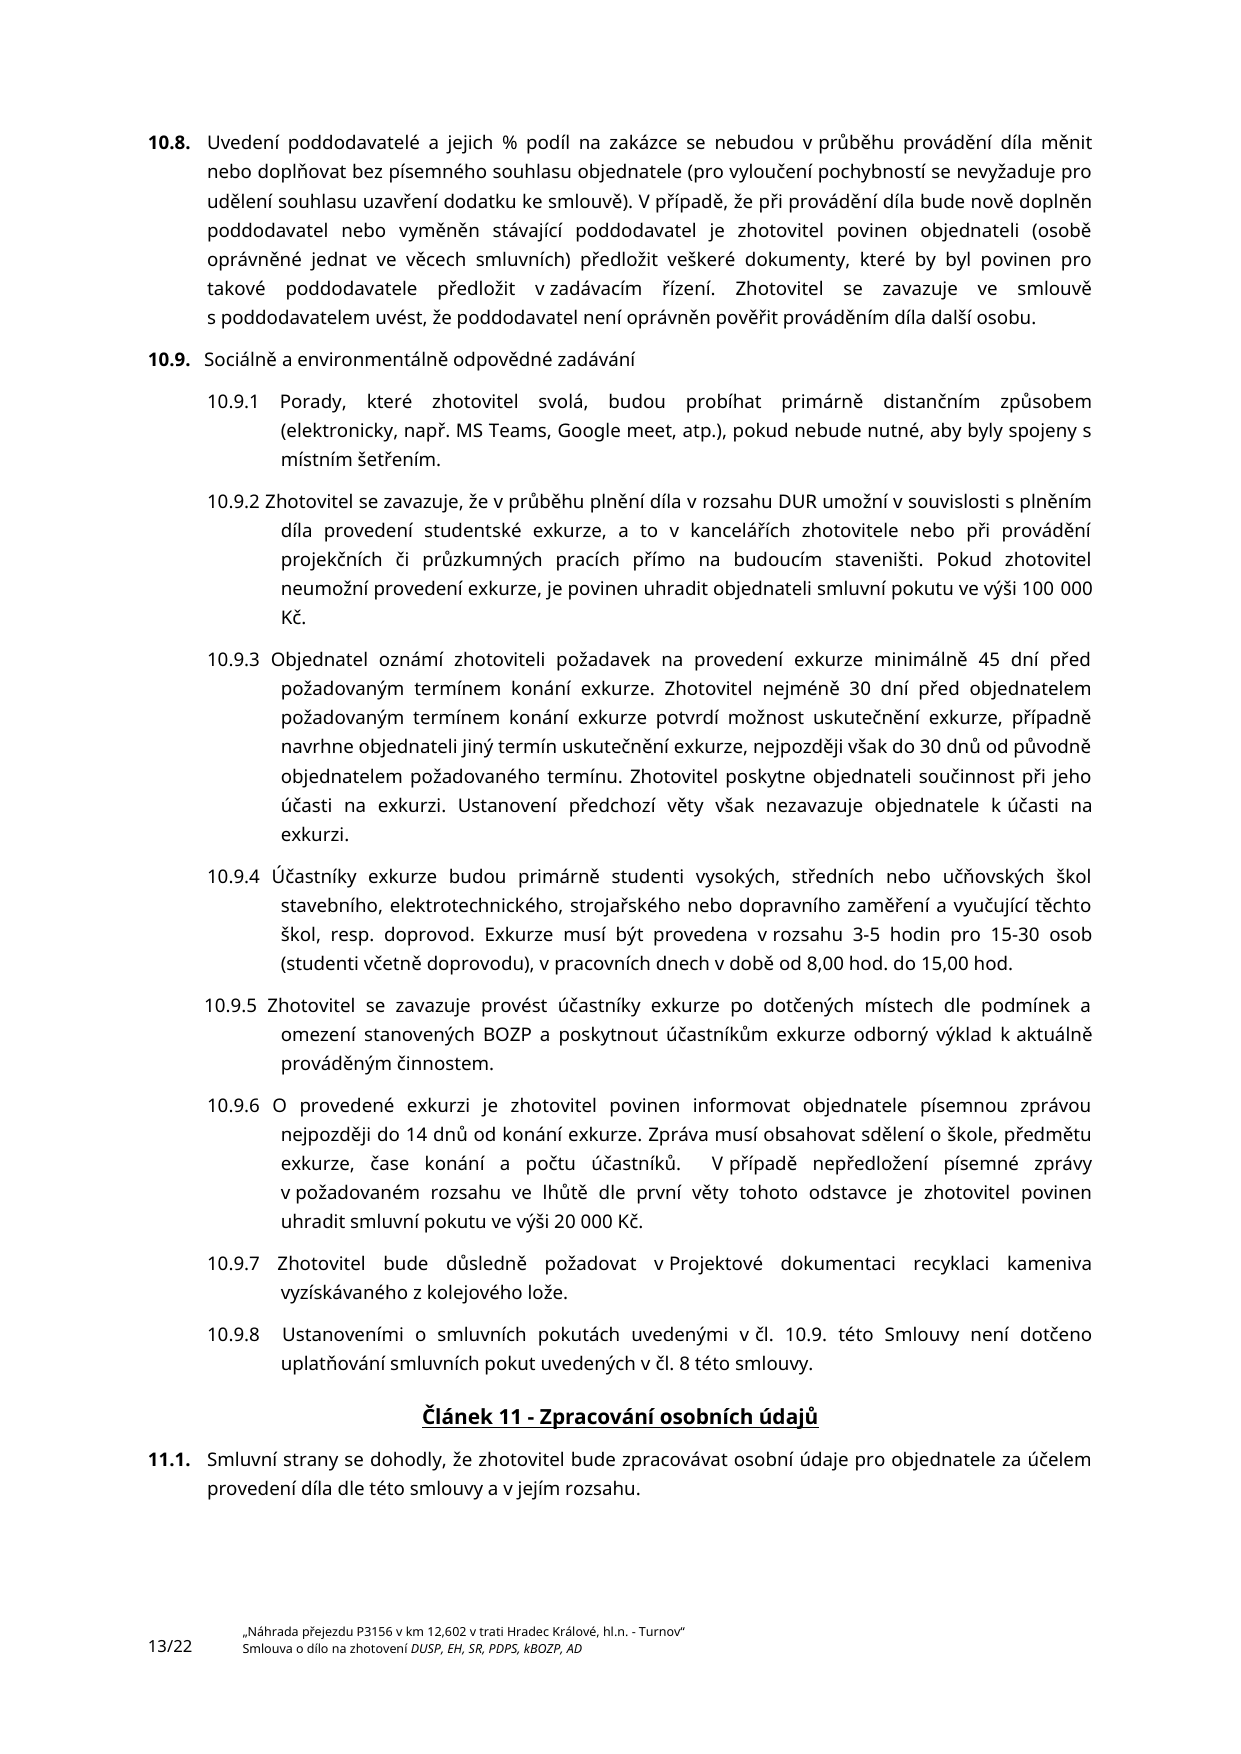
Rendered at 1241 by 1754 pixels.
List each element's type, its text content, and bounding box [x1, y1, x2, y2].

text 10.9.8 Ustanoveními o smluvních pokutách uvedenými v čl. 10.9. této Smlouvy není dotčeno uplatňování smluvních pokut uvedených v čl. 8 této smlouvy. [207, 1318, 1092, 1376]
text 10.9.7 Zhotovitel bude důsledně požadovat v Projektové dokumentaci recyklaci kameniva vyzískávaného z kolejového lože. [207, 1247, 1092, 1306]
text 11.1. Smluvní strany se dohodly, že zhotovitel bude zpracovávat osobní údaje pro objednatele za účelem provedení díla dle této smlouvy a v jejím rozsahu. [148, 1443, 1092, 1501]
text 10.9.1 Porady, které zhotovitel svolá, budou probíhat primárně distančním způsobem (elektronicky, např. MS Teams, Google meet, atp.), pokud nebude nutné, aby byly spojeny s místním šetřením. [207, 385, 1092, 472]
text 10.9.2 Zhotovitel se zavazuje, že v průběhu plnění díla v rozsahu DUR umožní v souvislosti s plněním díla provedení studentské exkurze, a to v kancelářích zhotovitele nebo při provádění projekčních či průzkumných pracích přímo na budoucím staveništi. Pokud zhotovitel neumožní provedení exkurze, je povinen uhradit objednateli smluvní pokutu ve výši 100 000 Kč. [207, 485, 1092, 631]
text 10.9.5 Zhotovitel se zavazuje provést účastníky exkurze po dotčených místech dle podmínek a omezení stanovených BOZP a poskytnout účastníkům exkurze odborný výklad k aktuálně prováděným činnostem. [204, 989, 1092, 1076]
text 10.9.3 Objednatel oznámí zhotoviteli požadavek na provedení exkurze minimálně 45 dní před požadovaným termínem konání exkurze. Zhotovitel nejméně 30 dní před objednatelem požadovaným termínem konání exkurze potvrdí možnost uskutečnění exkurze, případně navrhne objednateli jiný termín uskutečnění exkurze, nejpozději však do 30 dnů od původně objednatelem požadovaného termínu. Zhotovitel poskytne objednateli součinnost při jeho účasti na exkurzi. Ustanovení předchozí věty však nezavazuje objednatele k účasti na exkurzi. [207, 643, 1092, 847]
text 10.9.6 O provedené exkurzi je zhotovitel povinen informovat objednatele písemnou zprávou nejpozději do 14 dnů od konání exkurze. Zpráva musí obsahovat sdělení o škole, předmětu exkurze, čase konání a počtu účastníků. V případě nepředložení písemné zprávy v požadovaném rozsahu ve lhůtě dle první věty tohoto odstavce je zhotovitel povinen uhradit smluvní pokutu ve výši 20 000 Kč. [207, 1089, 1092, 1235]
text 10.9.4 Účastníky exkurze budou primárně studenti vysokých, středních nebo učňovských škol stavebního, elektrotechnického, strojařského nebo dopravního zaměření a vyučující těchto škol, resp. doprovod. Exkurze musí být provedena v rozsahu 3-5 hodin pro 15-30 osob (studenti včetně doprovodu), v pracovních dnech v době od 8,00 hod. do 15,00 hod. [207, 860, 1092, 976]
subtitle Článek 11 - Zpracování osobních údajů [148, 1401, 1092, 1431]
text 10.9. Sociálně a environmentálně odpovědné zadávání [148, 343, 1092, 372]
text 10.8. Uvedení poddodavatelé a jejich % podíl na zakázce se nebudou v průběhu provádění díla měnit nebo doplňovat bez písemného souhlasu objednatele (pro vyloučení pochybností se nevyžaduje pro udělení souhlasu uzavření dodatku ke smlouvě). V případě, že při provádění díla bude nově doplněn poddodavatel nebo vyměněn stávající poddodavatel je zhotovitel povinen objednateli (osobě oprávněné jednat ve věcech smluvních) předložit veškeré dokumenty, které by byl povinen pro takové poddodavatele předložit v zadávacím řízení. Zhotovitel se zavazuje ve smlouvě s poddodavatelem uvést, že poddodavatel není oprávněn pověřit prováděním díla další osobu. [148, 126, 1092, 331]
